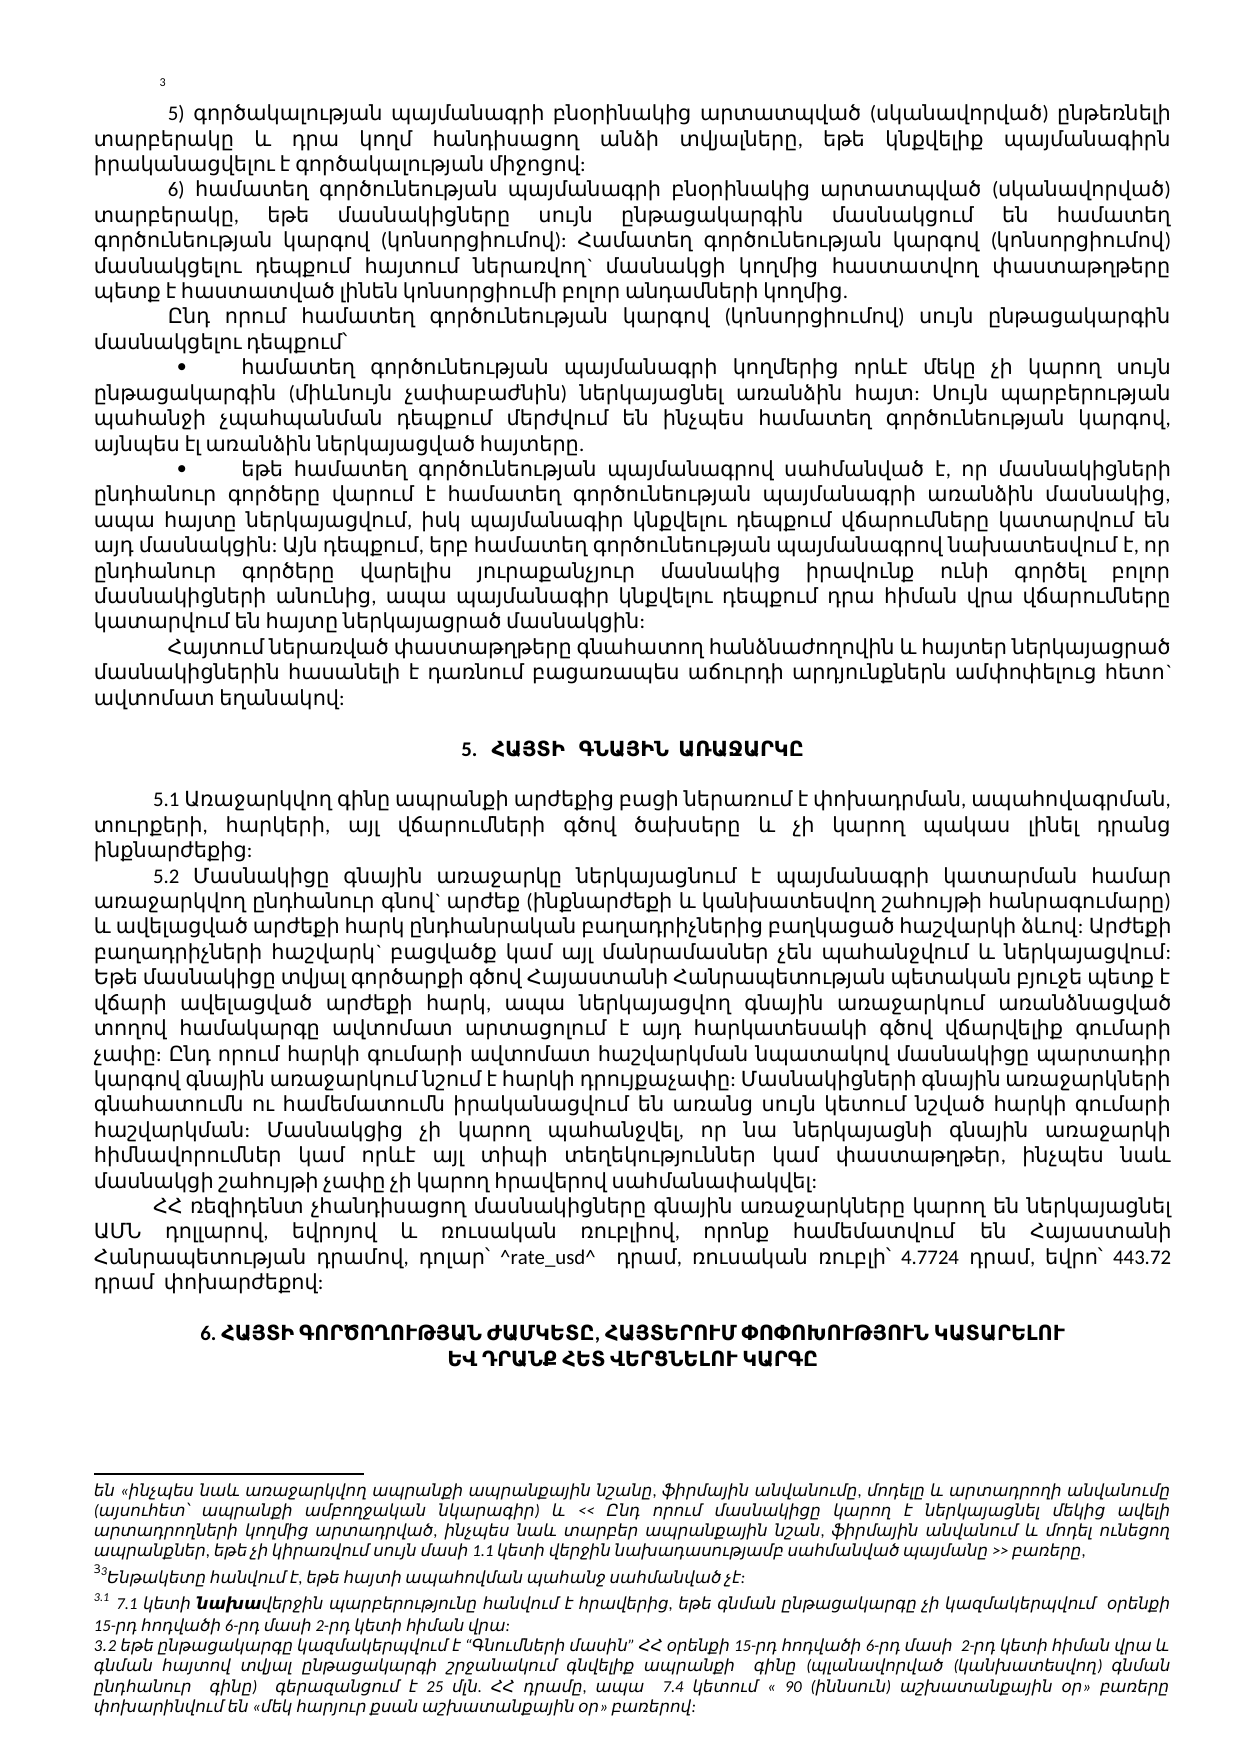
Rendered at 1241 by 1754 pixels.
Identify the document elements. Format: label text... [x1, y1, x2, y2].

text 5.1 Առաջարկվող գինը ապրանքի արժեքից բացի ներառում է փոխադրման, ապահովագրման, տուրքերի, հարկերի, այլ վճարումների գծով ծախսերը և չի կարող պակաս լինել դրանց ինքնարժեքից: [94, 787, 1171, 863]
text 5. ՀԱՅՏԻ ԳՆԱՅԻՆ ԱՌԱՋԱՐԿԸ [94, 736, 1171, 761]
text 6) համատեղ գործունեության պայմանագրի բնօրինակից արտատպված (սկանավորված) տարբերակը, եթե մասնակիցները սույն ընթացակարգին մասնակցում են համատեղ գործունեության կարգով (կոնսորցիումով): Համատեղ գործունեության կարգով (կոնսորցիումով) մասնակցելու դեպքում հայտում ներառվող` մասնակցի կողմից հաստատվող փաստաթղթերը պետք է հաստատված լինեն կոնսորցիումի բոլոր անդամների կողմից. [94, 177, 1171, 304]
list եթե համատեղ գործունեության պայմանագրով սահմանված է, որ մասնակիցների ընդհանուր գործերը վարում է համատեղ գործունեության պայմանագրի առանձին մասնակից, ապա հայտը ներկայացվում, իսկ պայմանագիր կնքվելու դեպքում վճարումները կատարվում են այդ մասնակցին: Այն դեպքում, երբ համատեղ գործունեության պայմանագրով նախատեսվում է, որ ընդհանուր գործերը վարելիս յուրաքանչյուր մասնակից իրավունք ունի գործել բոլոր մասնակիցների անունից, ապա պայմանագիր կնքվելու դեպքում դրա հիման վրա վճարումները կատարվում են հայտը ներկայացրած մասնակցին: [94, 456, 1171, 634]
text 6. ՀԱՅՏԻ ԳՈՐԾՈՂՈՒԹՅԱՆ ԺԱՄԿԵՏԸ, ՀԱՅՏԵՐՈՒՄ ՓՈՓՈԽՈՒԹՅՈՒՆ ԿԱՏԱՐԵԼՈՒ [94, 1320, 1171, 1346]
text 5) գործակալության պայմանագրի բնօրինակից արտատպված (սկանավորված) ընթեռնելի տարբերակը և դրա կողմ հանդիսացող անձի տվյալները, եթե կնքվելիք պայմանագիրն իրականացվելու է գործակալության միջոցով: [94, 100, 1171, 177]
list համատեղ գործունեության պայմանագրի կողմերից որևէ մեկը չի կարող սույն ընթացակարգին (միևնույն չափաբաժնին) ներկայացնել առանձին հայտ: Սույն պարբերության պահանջի չպահպանման դեպքում մերժվում են ինչպես համատեղ գործունեության կարգով, այնպես էլ առանձին ներկայացված հայտերը. [94, 354, 1171, 456]
text Հայտում ներառված փաստաթղթերը գնահատող հանձնաժողովին և հայտեր ներկայացրած մասնակիցներին հասանելի է դառնում բացառապես աճուրդի արդյունքներն ամփոփելուց հետո` ավտոմատ եղանակով: [94, 634, 1171, 710]
text 3 [94, 75, 1171, 100]
text 5.2 Մասնակիցը գնային առաջարկը ներկայացնում է պայմանագրի կատարման համար առաջարկվող ընդհանուր գնով` արժեք (ինքնարժեքի և կանխատեսվող շահույթի հանրագումարը) և ավելացված արժեքի հարկ ընդհանրական բաղադրիչներից բաղկացած հաշվարկի ձևով: Արժեքի բաղադրիչների հաշվարկ` բացվածք կամ այլ մանրամասներ չեն պահանջվում և ներկայացվում: Եթե մասնակիցը տվյալ գործարքի գծով Հայաստանի Հանրապետության պետական բյուջե պետք է վճարի ավելացված արժեքի հարկ, ապա ներկայացվող գնային առաջարկում առանձնացված տողով համակարգը ավտոմատ արտացոլում է այդ հարկատեսակի գծով վճարվելիք գումարի չափը: Ընդ որում հարկի գումարի ավտոմատ հաշվարկման նպատակով մասնակիցը պարտադիր կարգով գնային առաջարկում նշում է հարկի դրույքաչափը: Մասնակիցների գնային առաջարկների գնահատումն ու համեմատումն իրականացվում են առանց սույն կետում նշված հարկի գումարի հաշվարկման: Մասնակցից չի կարող պահանջվել, որ նա ներկայացնի գնային առաջարկի հիմնավորումներ կամ որևէ այլ տիպի տեղեկություններ կամ փաստաթղթեր, ինչպես նաև մասնակցի շահույթի չափը չի կարող հրավերով սահմանափակվել: [94, 863, 1171, 1193]
text ԵՎ ԴՐԱՆՔ ՀԵՏ ՎԵՐՑՆԵԼՈՒ ԿԱՐԳԸ [94, 1346, 1171, 1371]
text ՀՀ ռեզիդենտ չհանդիսացող մասնակիցները գնային առաջարկները կարող են ներկայացնել ԱՄՆ դոլլարով, եվրոյով և ռուսական ռուբլիով, որոնք համեմատվում են Հայաստանի Հանրապետության դրամով, դոլար՝ ^rate_usd^ դրամ, ռուսական ռուբլի՝ 4.7724 դրամ, եվրո՝ 443.72 դրամ փոխարժեքով: [94, 1193, 1171, 1295]
text Ընդ որում համատեղ գործունեության կարգով (կոնսորցիումով) սույն ընթացակարգին մասնակցելու դեպքում՝ [94, 304, 1171, 354]
